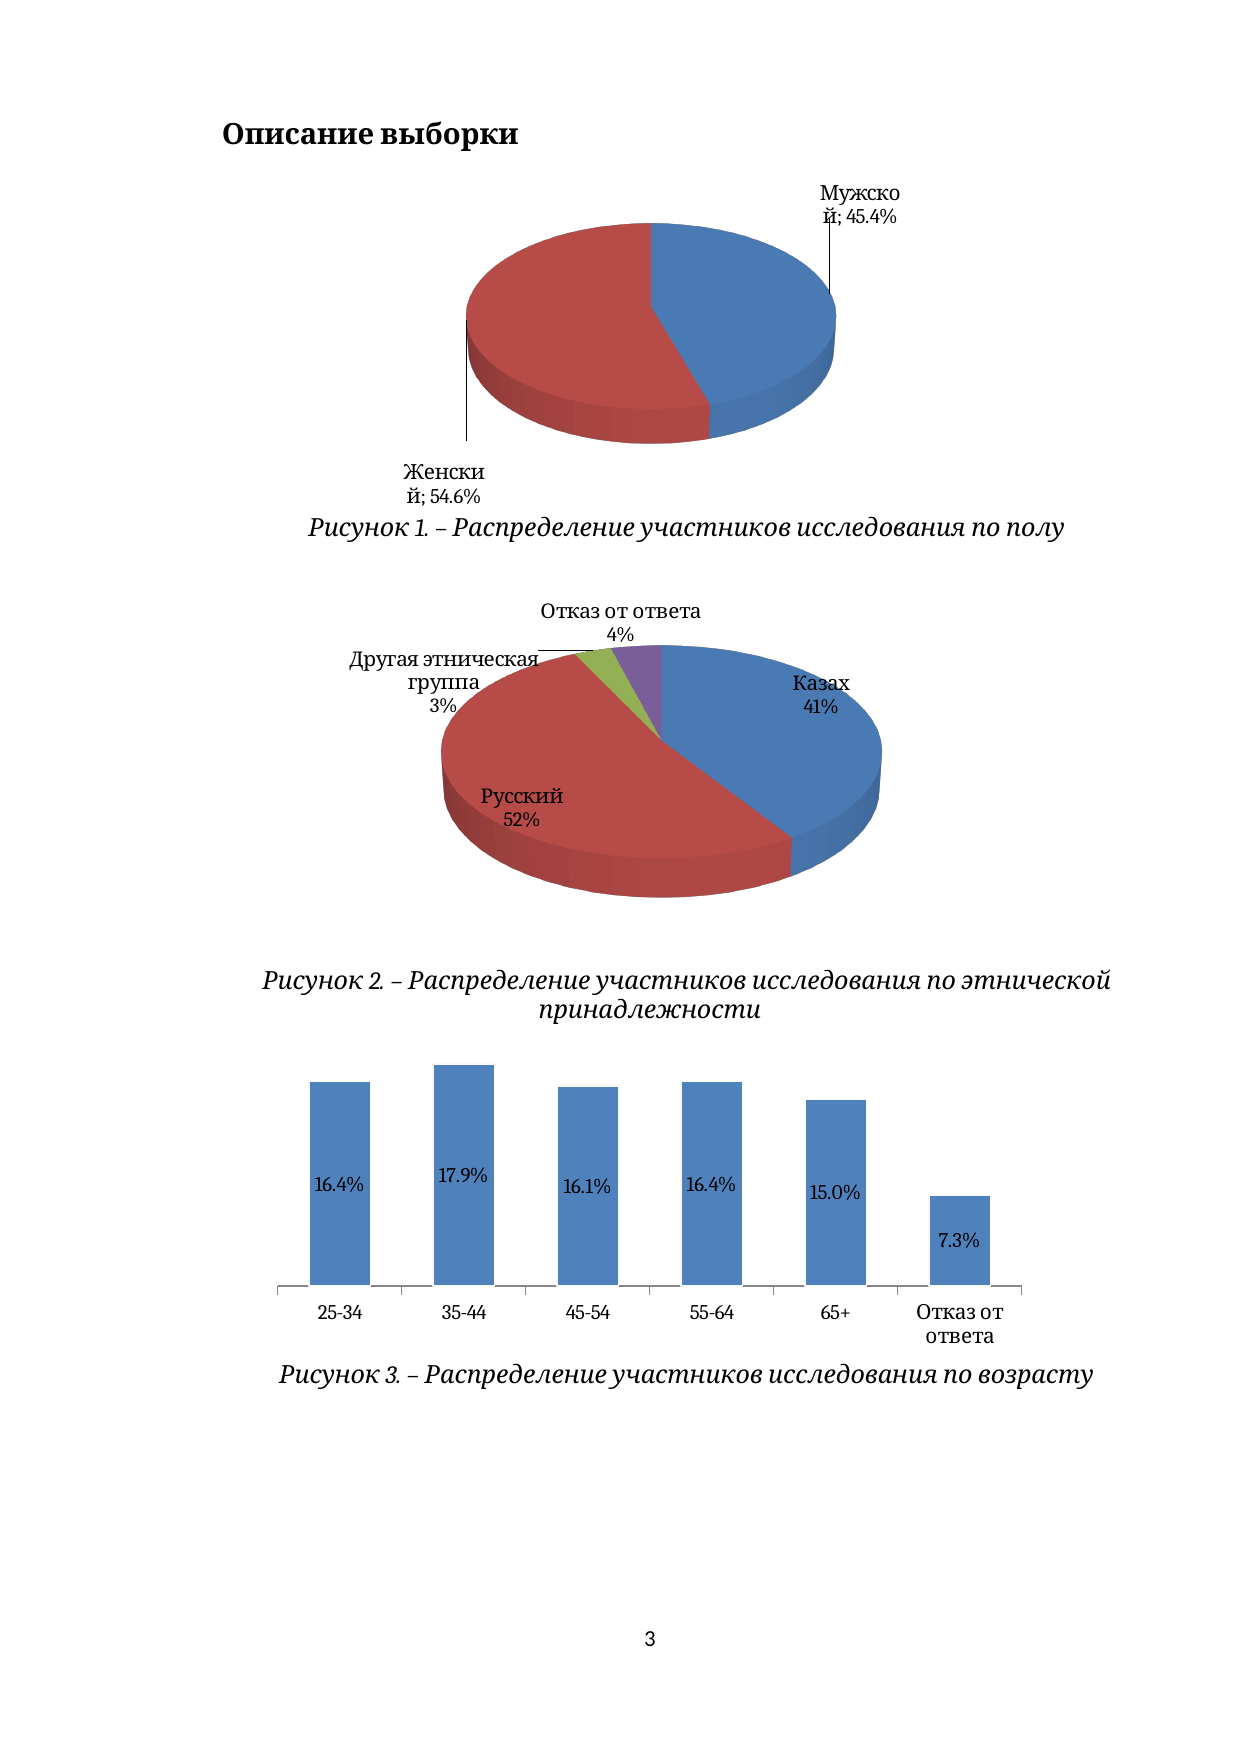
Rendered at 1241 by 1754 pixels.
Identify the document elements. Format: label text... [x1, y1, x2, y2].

text Описание выборки [148, 118, 1152, 152]
text Рисунок 1. – Распределение участников исследования по полу [148, 514, 1152, 543]
text Рисунок 2. – Распределение участников исследования по этнической принадлежности [148, 967, 1152, 1024]
text Рисунок 3. – Распределение участников исследования по возрасту [148, 1361, 1152, 1389]
